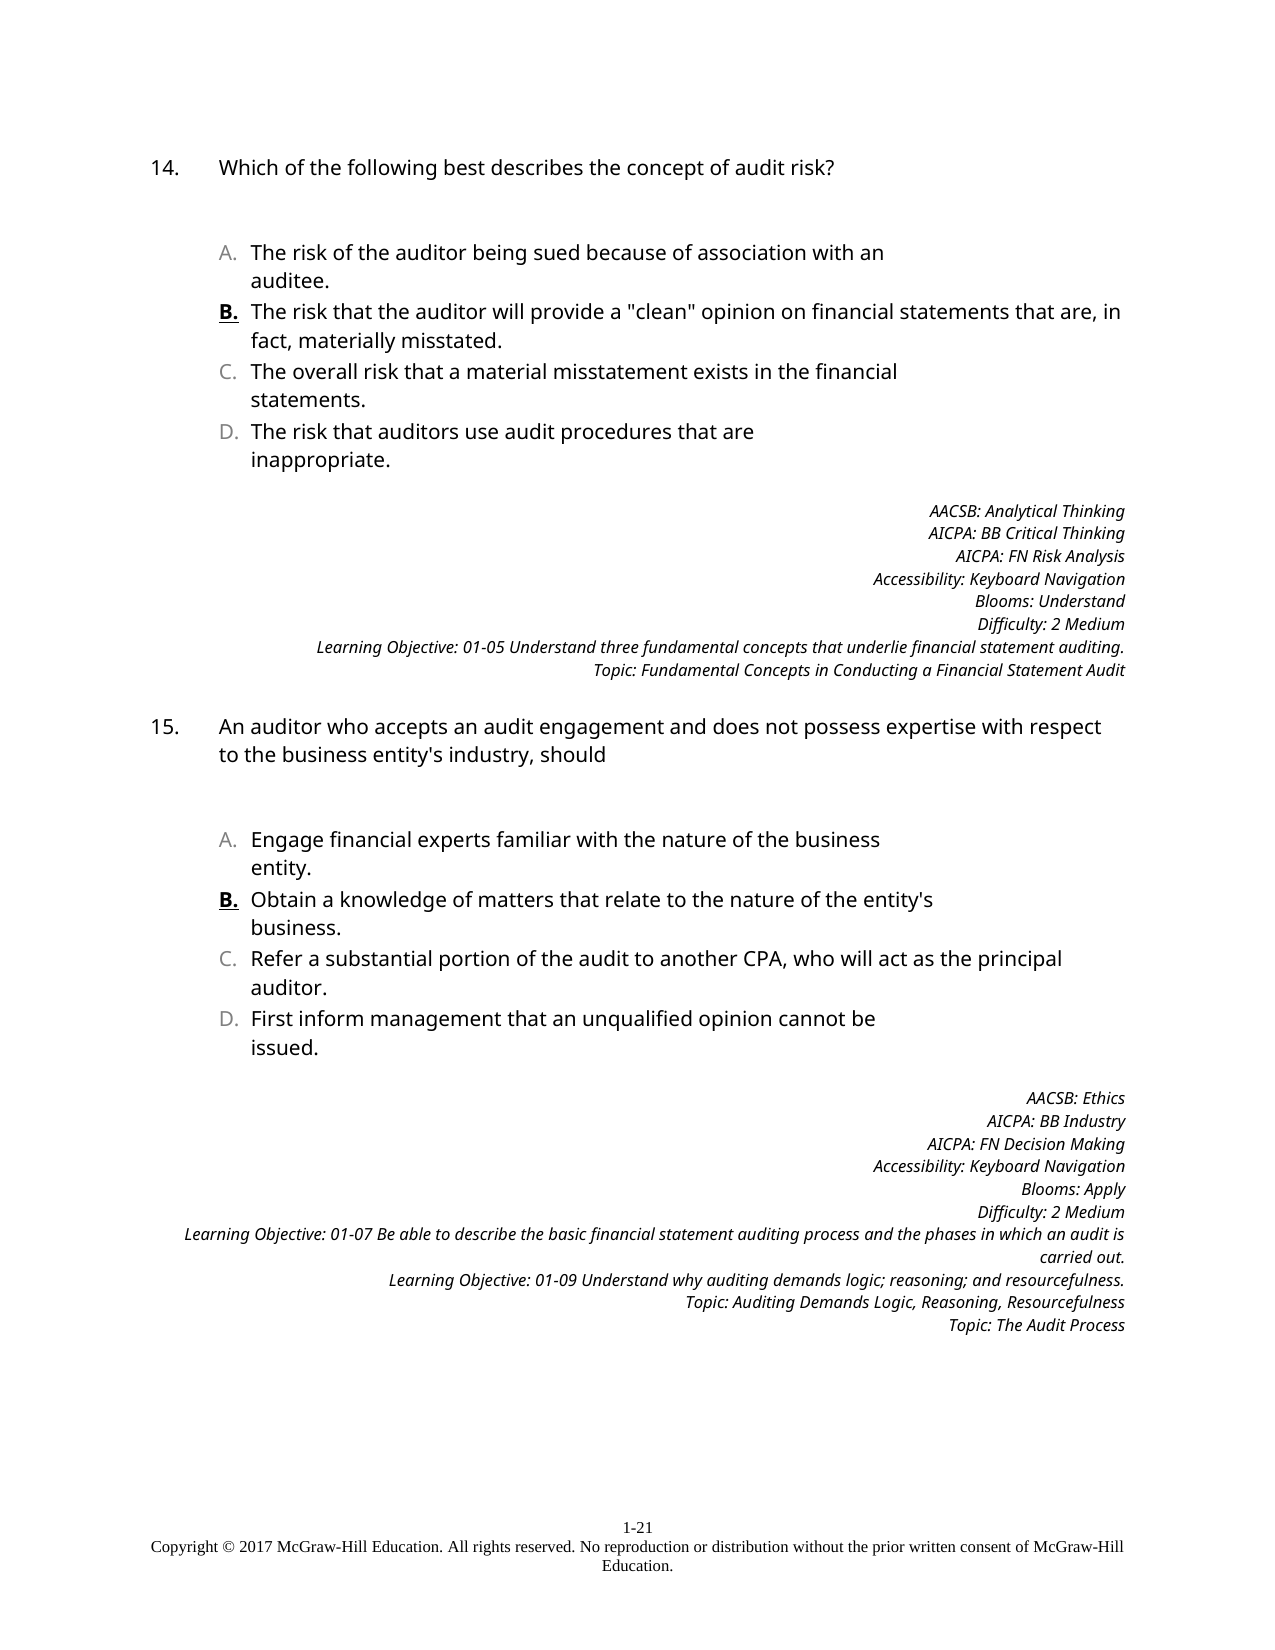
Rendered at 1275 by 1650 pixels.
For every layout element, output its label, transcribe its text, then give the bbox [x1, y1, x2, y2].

table_header An auditor who accepts an audit engagement and does not possess expertise with respect to the business entity's industry, should [219, 712, 1125, 1061]
table_header AACSB: Ethics AICPA: BB Industry AICPA: FN Decision Making Accessibility: Keyboard Navigation Blooms: Apply Difficulty: 2 Medium Learning Objective: 01-07 Be able to describe the basic financial statement auditing process and the phases in which an audit is carried out. Learning Objective: 01-09 Understand why auditing demands logic; reasoning; and resourcefulness. Topic: Auditing Demands Logic, Reasoning, Resourcefulness Topic: The Audit Process [150, 1087, 1125, 1364]
table_header 14. [150, 153, 218, 474]
table_header AACSB: Analytical Thinking AICPA: BB Critical Thinking AICPA: FN Risk Analysis Accessibility: Keyboard Navigation Blooms: Understand Difficulty: 2 Medium Learning Objective: 01-05 Understand three fundamental concepts that underlie financial statement auditing. Topic: Fundamental Concepts in Conducting a Financial Statement Audit [150, 499, 1125, 709]
table_header 15. [150, 712, 218, 1061]
table_header Which of the following best describes the concept of audit risk? [219, 153, 1125, 474]
